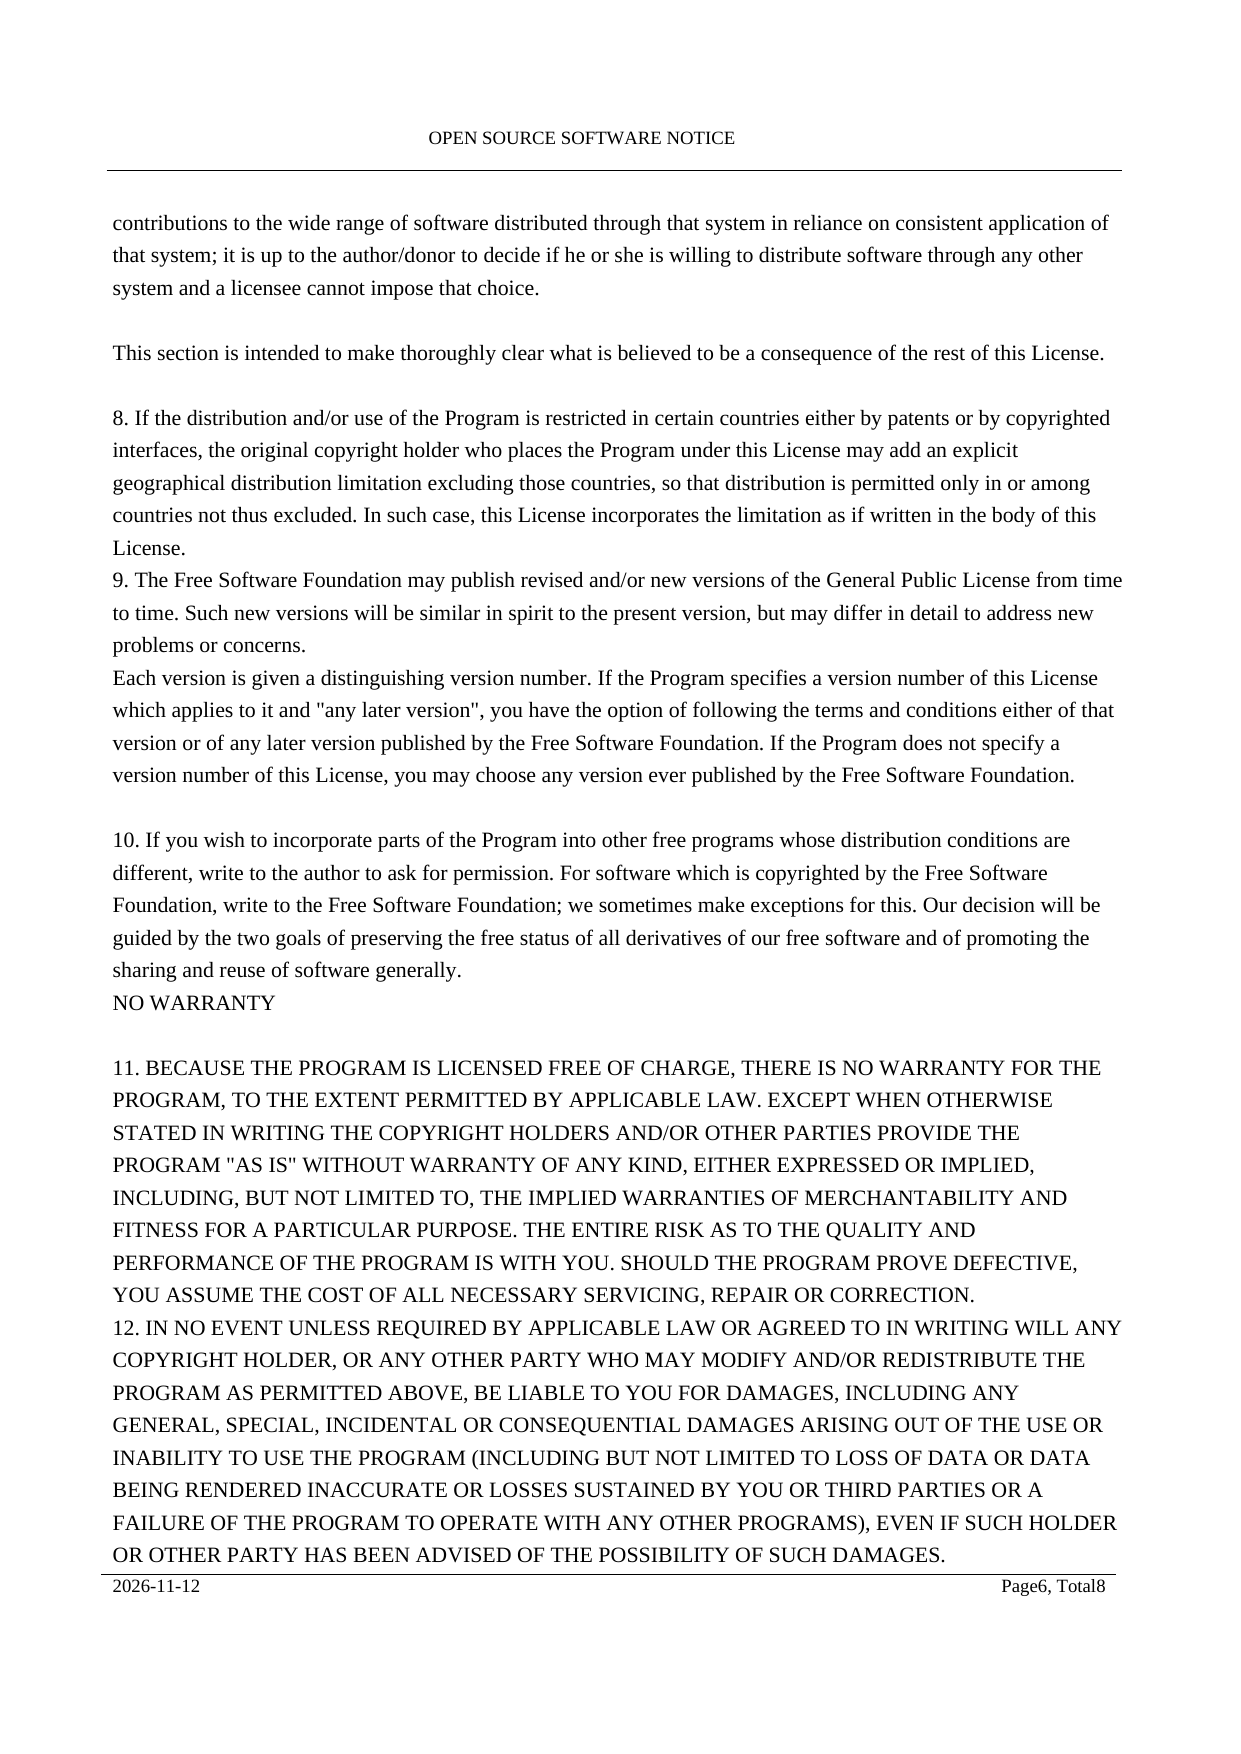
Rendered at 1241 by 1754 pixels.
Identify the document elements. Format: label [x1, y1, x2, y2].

text [112, 206, 1128, 1571]
